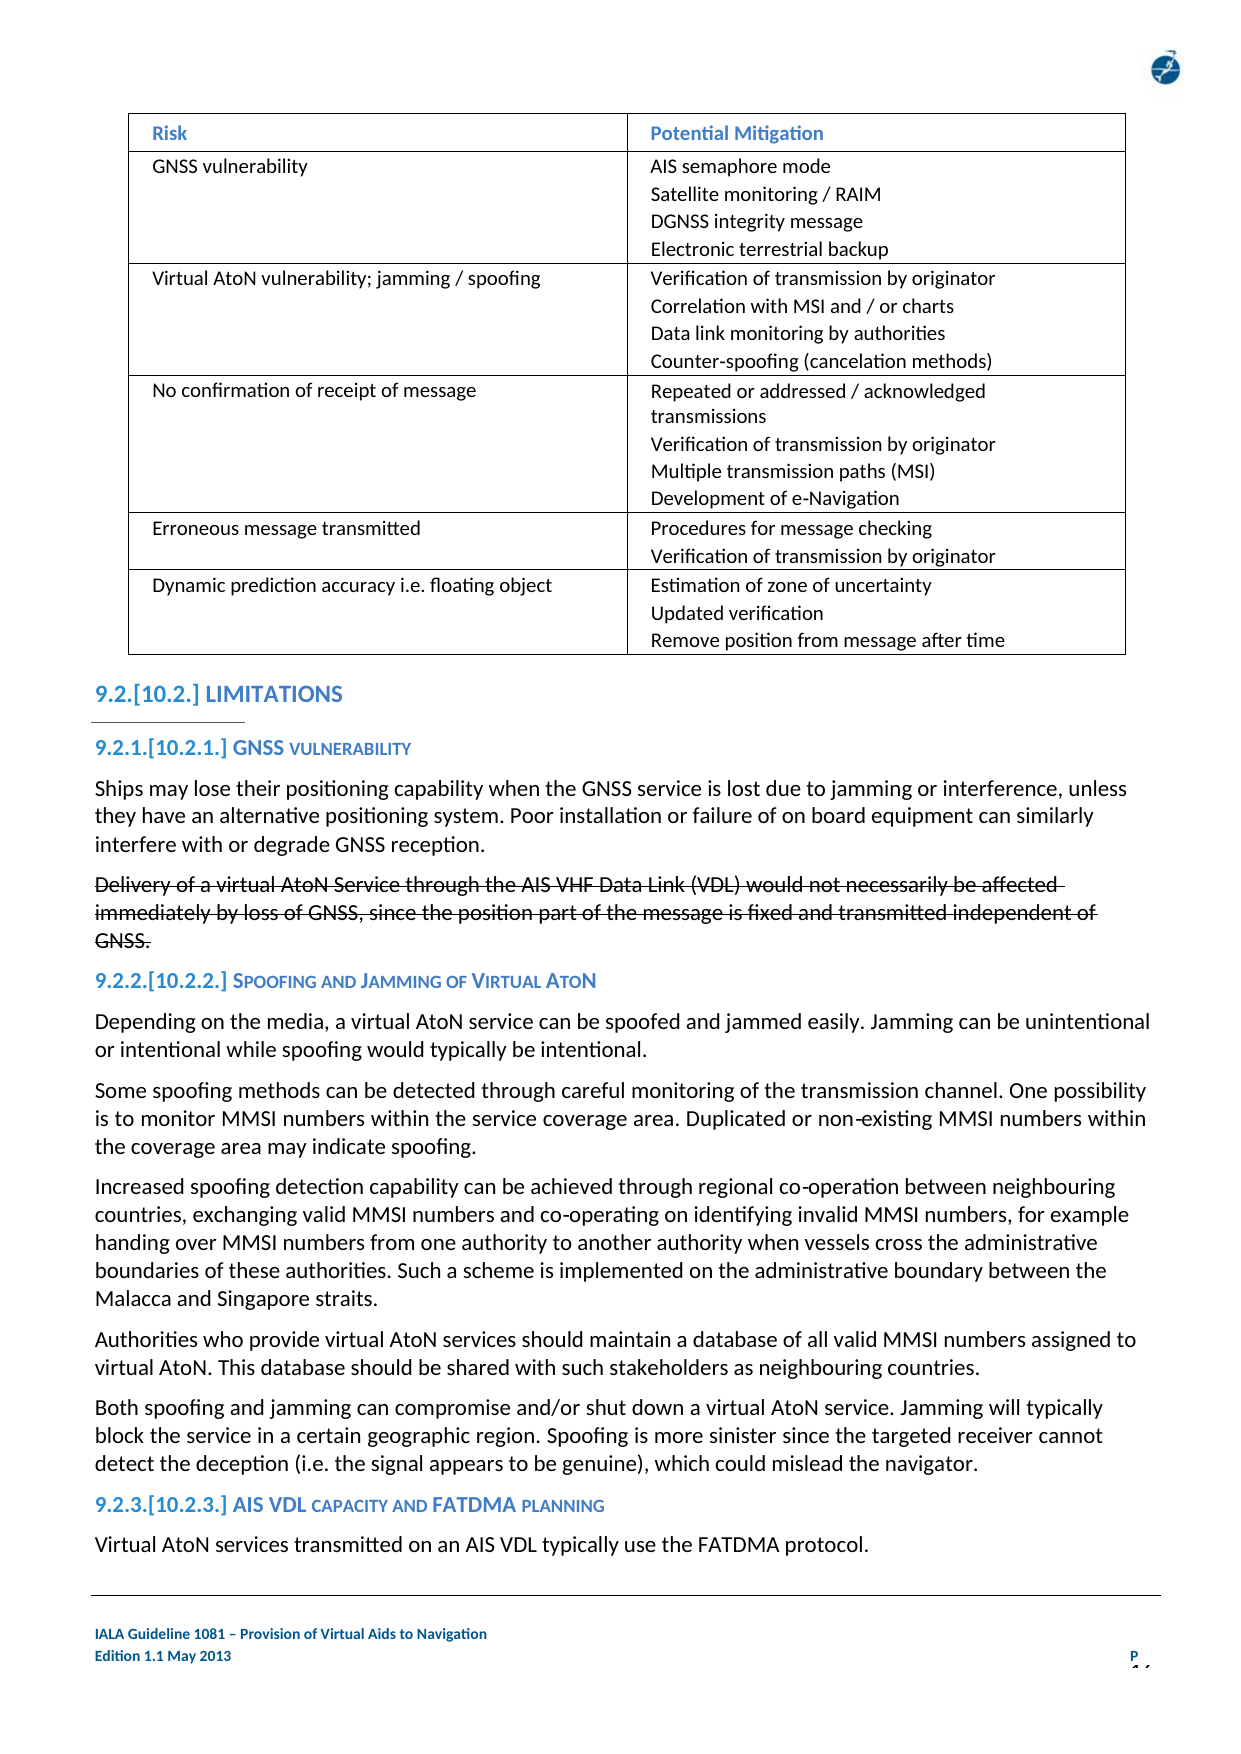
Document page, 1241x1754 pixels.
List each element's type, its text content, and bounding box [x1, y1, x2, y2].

list AIS VDL CAPACITY AND FATDMA PLANNING [94, 1490, 1201, 1518]
table_cell AIS semaphore mode Satellite monitoring / RAIM DGNSS integrity message Electronic terrestrial backup [628, 152, 1125, 263]
text Virtual AtoN services transmitted on an AIS VDL typically use the FATDMA protocol. [94, 1531, 1201, 1559]
table_cell Erroneous message transmitted [129, 513, 627, 569]
list GNSS VULNERABILITY [94, 718, 1201, 761]
text Delivery of a virtual AtoN Service through the AIS VHF Data Link (VDL) would not necessarily be affected immediately by loss of GNSS, since the position part of the message is fixed and transmitted independent of GNSS. [94, 870, 1100, 954]
table_cell GNSS vulnerability [129, 152, 627, 263]
list SPOOFING AND JAMMING OF VIRTUAL ATON [94, 967, 1201, 995]
table_header Potential Mitigation [628, 114, 1125, 151]
table_header Risk [129, 114, 627, 151]
table_cell Dynamic prediction accuracy i.e. floating object [129, 570, 627, 654]
text Some spoofing methods can be detected through careful monitoring of the transmission channel. One possibility is to monitor MMSI numbers within the service coverage area. Duplicated or non‐existing MMSI numbers within the coverage area may indicate spoofing. [94, 1076, 1149, 1160]
text Increased spoofing detection capability can be achieved through regional co‐operation between neighbouring countries, exchanging valid MMSI numbers and co‐operating on identifying invalid MMSI numbers, for example handing over MMSI numbers from one authority to another authority when vessels cross the administrative boundaries of these authorities. Such a scheme is implemented on the administrative boundary between the Malacca and Singapore straits. [94, 1172, 1132, 1312]
subtitle LIMITATIONS [94, 678, 1201, 708]
text Ships may lose their positioning capability when the GNSS service is lost due to jamming or interference, unless they have an alternative positioning system. Poor installation or failure of on board equipment can similarly interfere with or degrade GNSS reception. [94, 774, 1131, 858]
text Depending on the media, a virtual AtoN service can be spoofed and jammed easily. Jamming can be unintentional or intentional while spoofing would typically be intentional. [94, 1007, 1158, 1063]
text Authorities who provide virtual AtoN services should maintain a database of all valid MMSI numbers assigned to virtual AtoN. This database should be shared with such stakeholders as neighbouring countries. [94, 1325, 1140, 1381]
picture [1140, 48, 1184, 97]
table_cell Estimation of zone of uncertainty Updated verification Remove position from message after time [628, 570, 1125, 654]
table_cell Procedures for message checking Verification of transmission by originator [628, 513, 1125, 569]
table_cell No confirmation of receipt of message [129, 376, 627, 512]
table_cell Virtual AtoN vulnerability; jamming / spoofing [129, 264, 627, 375]
text Both spoofing and jamming can compromise and/or shut down a virtual AtoN service. Jamming will typically block the service in a certain geographic region. Spoofing is more sinister since the targeted receiver cannot detect the deception (i.e. the signal appears to be genuine), which could mislead the navigator. [94, 1393, 1106, 1478]
table_cell Verification of transmission by originator Correlation with MSI and / or charts Data link monitoring by authorities Counter‐spoofing (cancelation methods) [628, 264, 1125, 375]
table_cell Repeated or addressed / acknowledged transmissions Verification of transmission by originator Multiple transmission paths (MSI) Development of e‐Navigation [628, 376, 1125, 512]
